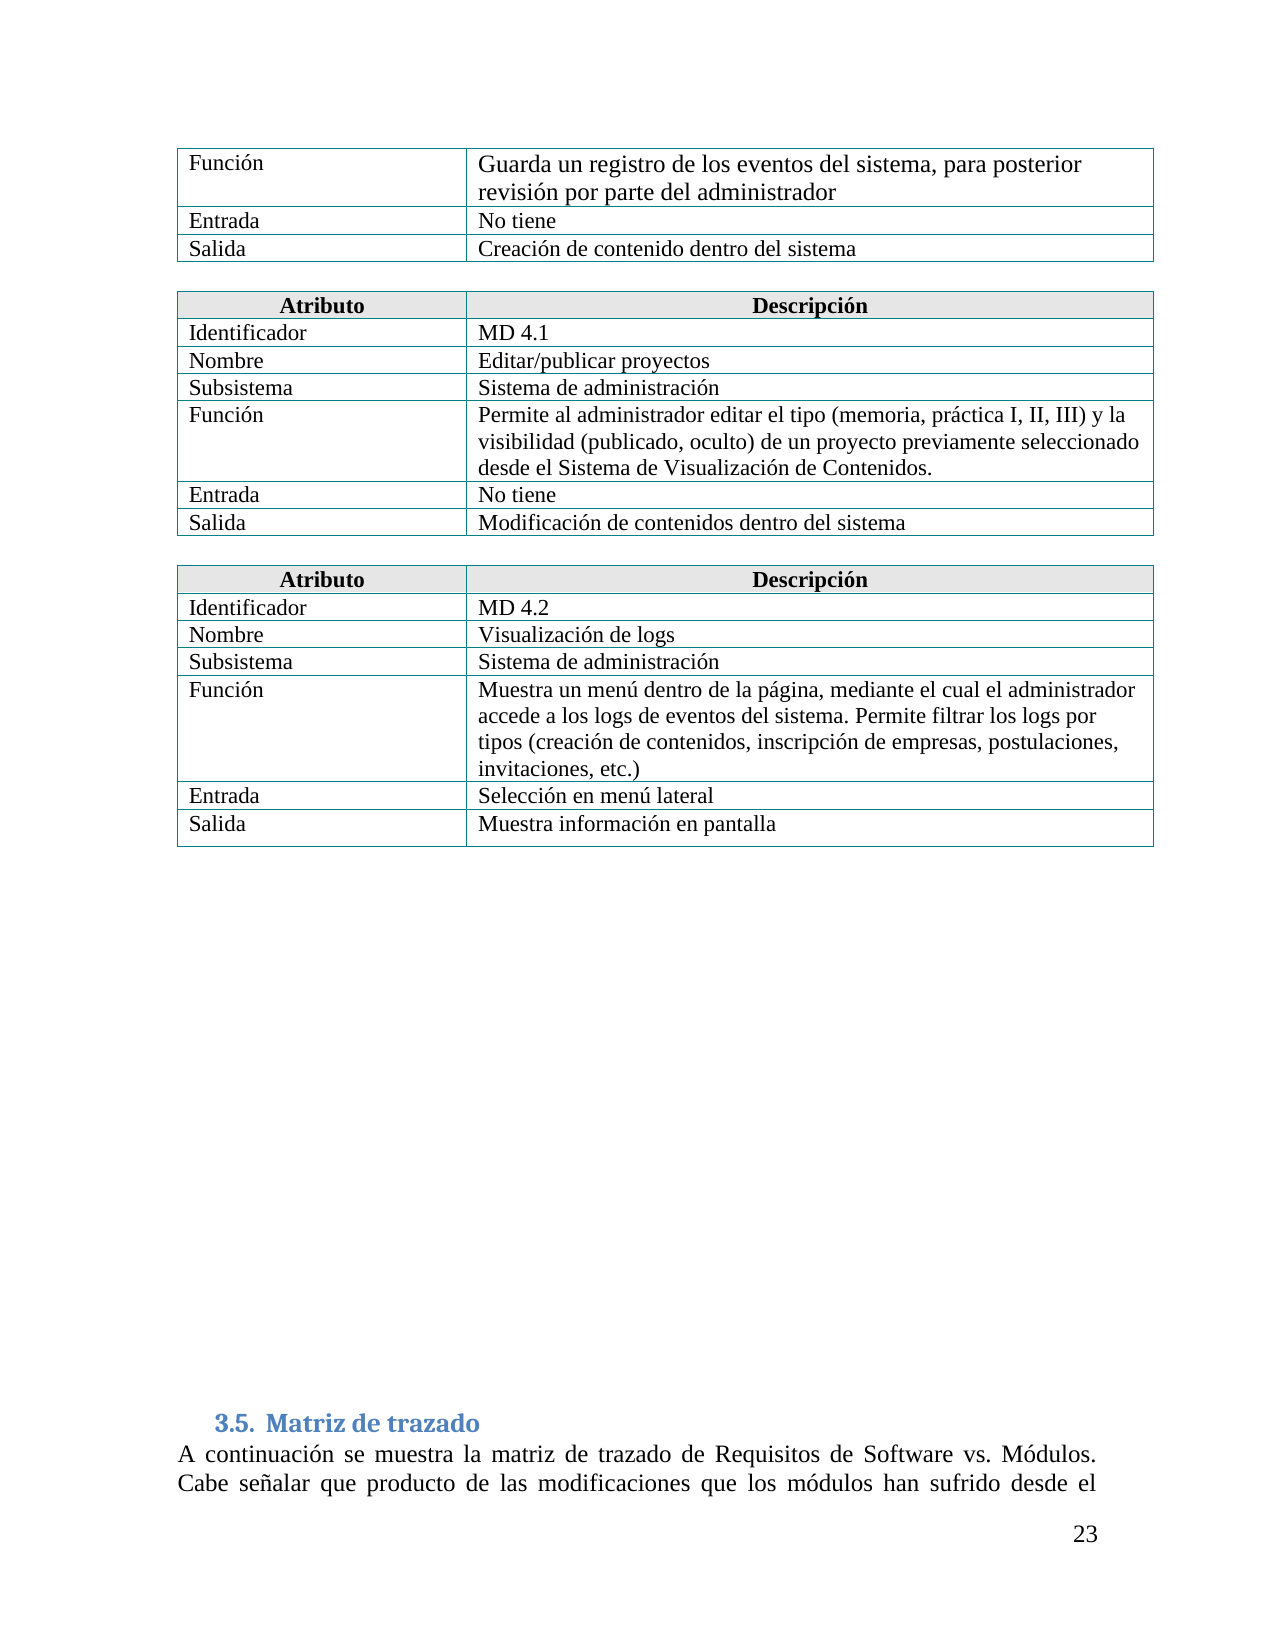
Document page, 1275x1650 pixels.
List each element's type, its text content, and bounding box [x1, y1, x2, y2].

table_cell Nombre [178, 347, 466, 373]
table_cell Salida [178, 235, 466, 261]
table_cell MD 4.2 [467, 594, 1153, 620]
table_cell Selección en menú lateral [467, 782, 1153, 808]
table_header Descripción [467, 292, 1153, 318]
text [177, 1439, 1098, 1497]
table_header Descripción [467, 566, 1153, 592]
table_cell Salida [178, 509, 466, 535]
table_cell Sistema de administración [467, 648, 1153, 675]
table_cell [178, 836, 466, 846]
table_cell No tiene [467, 207, 1153, 234]
table_cell Identificador [178, 319, 466, 346]
table_cell Modificación de contenidos dentro del sistema [467, 509, 1153, 535]
table_cell MD 4.1 [467, 319, 1153, 346]
table_cell Subsistema [178, 374, 466, 400]
table_cell Función [178, 149, 466, 206]
table_cell Entrada [178, 207, 466, 234]
table_cell Función [178, 401, 466, 481]
table_cell Visualización de logs [467, 621, 1153, 647]
table_header Atributo [178, 566, 466, 592]
table_cell Editar/publicar proyectos [467, 347, 1153, 373]
table_cell Identificador [178, 594, 466, 620]
table_cell Guarda un registro de los eventos del sistema, para posterior revisión por parte del administrador [467, 149, 1153, 206]
table_cell Subsistema [178, 648, 466, 675]
table_cell Sistema de administración [467, 374, 1153, 400]
table_cell Entrada [178, 782, 466, 808]
subtitle Matriz de trazado [215, 1408, 1098, 1439]
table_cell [467, 235, 1153, 261]
table_cell Entrada [178, 482, 466, 508]
table_cell Muestra información en pantalla [467, 810, 1153, 836]
table_cell [467, 836, 1153, 846]
table_cell Permite al administrador editar el tipo (memoria, práctica I, II, III) y la visibilidad (publicado, oculto) de un proyecto previamente seleccionado desde el Sistema de Visualización de Contenidos. [467, 401, 1153, 481]
table_cell Nombre [178, 621, 466, 647]
table_cell Muestra un menú dentro de la página, mediante el cual el administrador accede a los logs de eventos del sistema. Permite filtrar los logs por tipos (creación de contenidos, inscripción de empresas, postulaciones, invitaciones, etc.) [467, 676, 1153, 781]
table_cell Salida [178, 810, 466, 836]
table_header Atributo [178, 292, 466, 318]
table_cell No tiene [467, 482, 1153, 508]
table_cell Función [178, 676, 466, 781]
